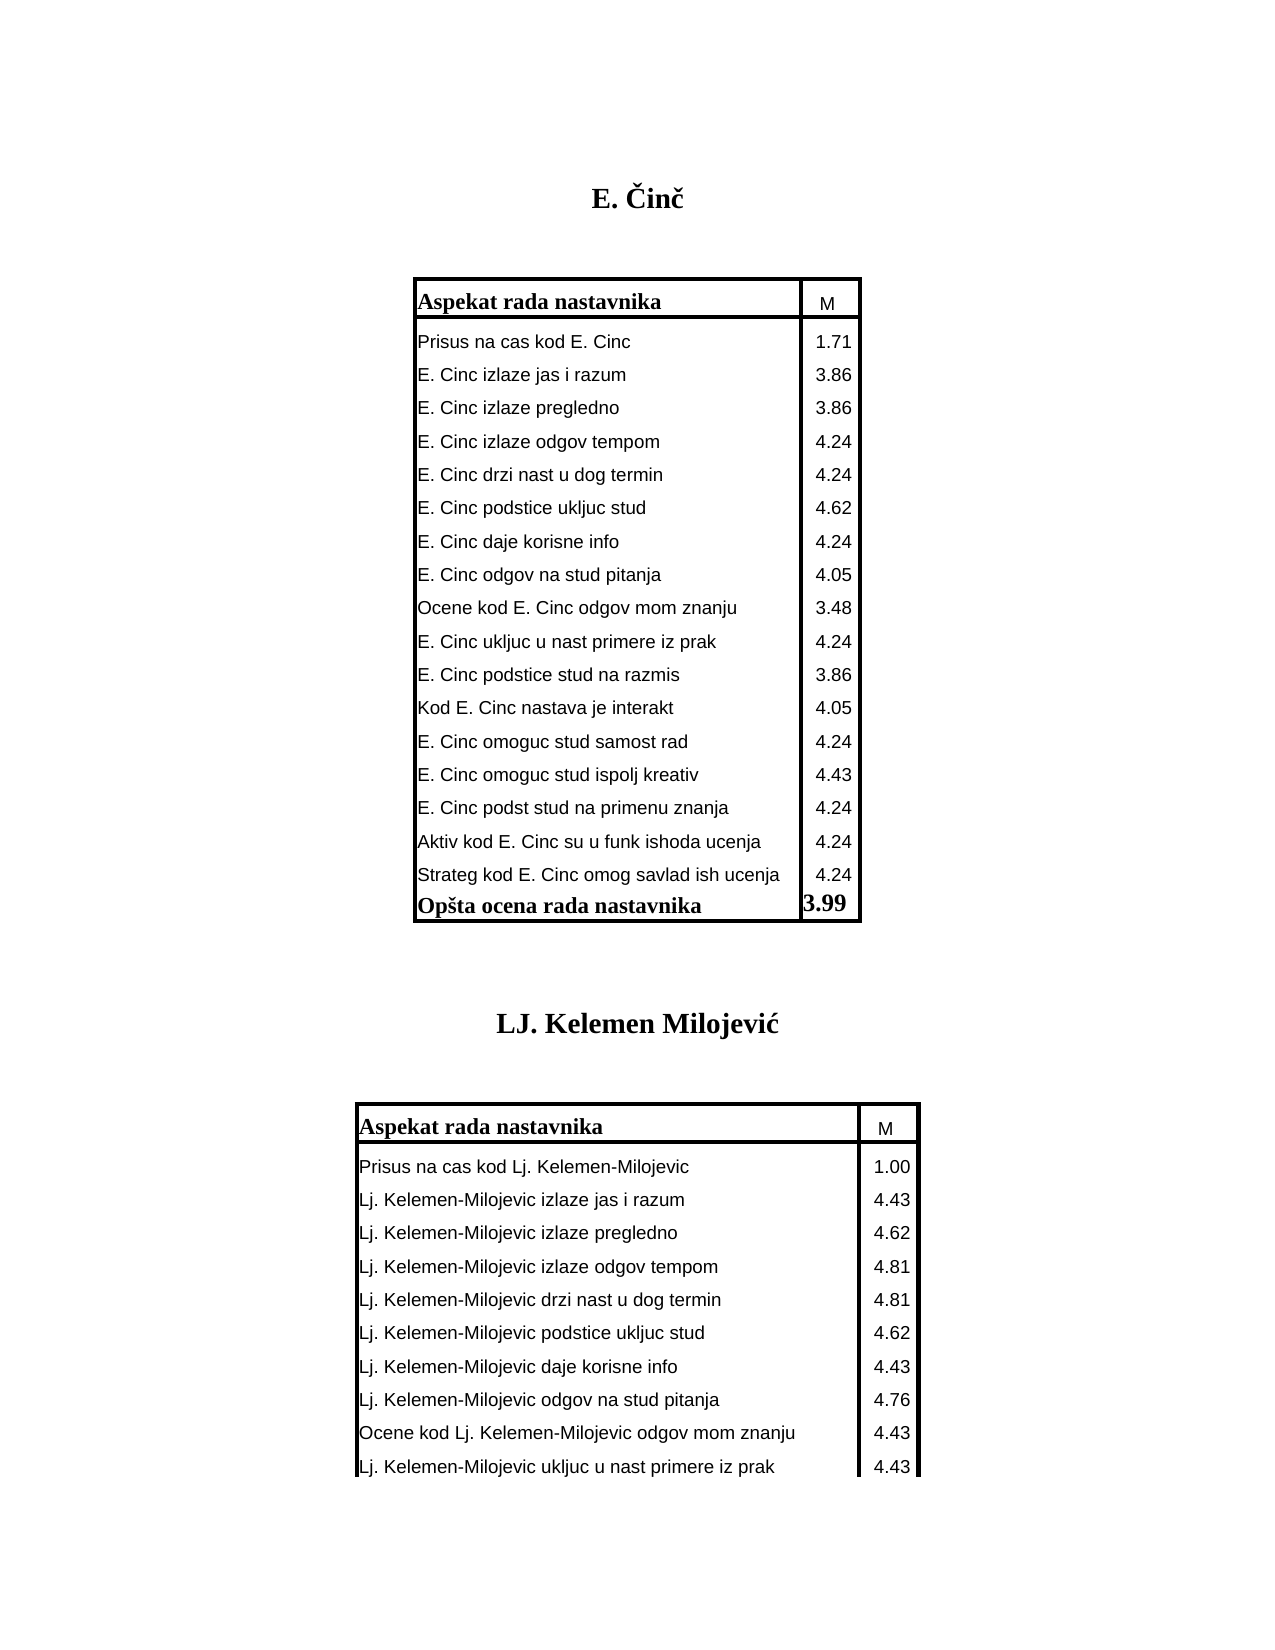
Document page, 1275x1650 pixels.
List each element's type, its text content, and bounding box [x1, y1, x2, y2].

table_cell 4.24 [803, 452, 858, 485]
table_cell 4.13 [803, 885, 858, 919]
table_cell 3.86 [803, 352, 858, 385]
table_cell Strateg kod E. Cinc omog savlad ish ucenja [417, 852, 799, 885]
table_cell E. Cinc izlaze jas i razum [417, 352, 799, 385]
table_cell E. Cinc odgov na stud pitanja [417, 552, 799, 585]
table_cell Lj. Kelemen-Milojevic daje korisne info [359, 1344, 857, 1377]
table_cell E. Cinc podst stud na primenu znanja [417, 785, 799, 819]
table_cell 4.43 [861, 1177, 916, 1210]
table_cell Lj. Kelemen-Milojevic ukljuc u nast primere iz prak [359, 1444, 857, 1477]
table_cell 4.43 [861, 1410, 916, 1444]
table_cell E. Cinc omoguc stud ispolj kreativ [417, 752, 799, 785]
table_cell 4.05 [803, 552, 858, 585]
table_cell 4.81 [861, 1277, 916, 1310]
table_cell 3.86 [803, 652, 858, 685]
table_cell Lj. Kelemen-Milojevic drzi nast u dog termin [359, 1277, 857, 1310]
table_cell 3.48 [803, 585, 858, 619]
table_cell 4.62 [861, 1310, 916, 1344]
table_header Aspekat rada nastavnika [359, 1106, 857, 1139]
table_cell 4.76 [861, 1377, 916, 1410]
table_cell 1.00 [861, 1144, 916, 1177]
table_cell Lj. Kelemen-Milojevic izlaze odgov tempom [359, 1244, 857, 1277]
table_cell Lj. Kelemen-Milojevic odgov na stud pitanja [359, 1377, 857, 1410]
table_cell E. Cinc izlaze odgov tempom [417, 419, 799, 452]
table_header M [803, 281, 858, 314]
table_cell 4.24 [803, 619, 858, 652]
table_cell 4.62 [803, 485, 858, 519]
table_cell Lj. Kelemen-Milojevic izlaze pregledno [359, 1210, 857, 1244]
table_cell 3.86 [803, 385, 858, 419]
table_cell 4.43 [861, 1444, 916, 1477]
table_cell 4.43 [861, 1344, 916, 1377]
table_cell E. Cinc podstice stud na razmis [417, 652, 799, 685]
table_cell Ocene kod E. Cinc odgov mom znanju [417, 585, 799, 619]
table_cell Prisus na cas kod Lj. Kelemen-Milojevic [359, 1144, 857, 1177]
table_cell 1.71 [803, 319, 858, 352]
table_cell Aktiv kod E. Cinc su u funk ishoda ucenja [417, 819, 799, 852]
table_header Aspekat rada nastavnika [417, 281, 799, 314]
table_cell 4.24 [803, 419, 858, 452]
table_cell Ocene kod Lj. Kelemen-Milojevic odgov mom znanju [359, 1410, 857, 1444]
table_cell 4.24 [803, 819, 858, 852]
table_cell E. Cinc drzi nast u dog termin [417, 452, 799, 485]
table_cell 4.05 [803, 685, 858, 719]
table_cell E. Cinc omoguc stud samost rad [417, 719, 799, 752]
table_cell Lj. Kelemen-Milojevic izlaze jas i razum [359, 1177, 857, 1210]
table_header M [861, 1106, 916, 1139]
text E. Činč [148, 181, 1127, 215]
table_cell 4.43 [803, 752, 858, 785]
table_cell 4.62 [861, 1210, 916, 1244]
table_cell 4.24 [803, 519, 858, 552]
table_cell Opšta ocena rada nastavnika [417, 885, 799, 919]
table_cell 4.24 [803, 785, 858, 819]
text LJ. Kelemen Milojević [148, 1006, 1127, 1040]
table_cell Prisus na cas kod E. Cinc [417, 319, 799, 352]
table_cell 4.24 [803, 852, 858, 885]
table_cell E. Cinc podstice ukljuc stud [417, 485, 799, 519]
table_cell E. Cinc ukljuc u nast primere iz prak [417, 619, 799, 652]
table_cell 4.24 [803, 719, 858, 752]
table_cell E. Cinc izlaze pregledno [417, 385, 799, 419]
table_cell Lj. Kelemen-Milojevic podstice ukljuc stud [359, 1310, 857, 1344]
table_cell E. Cinc daje korisne info [417, 519, 799, 552]
table_cell 4.81 [861, 1244, 916, 1277]
table_cell Kod E. Cinc nastava je interakt [417, 685, 799, 719]
